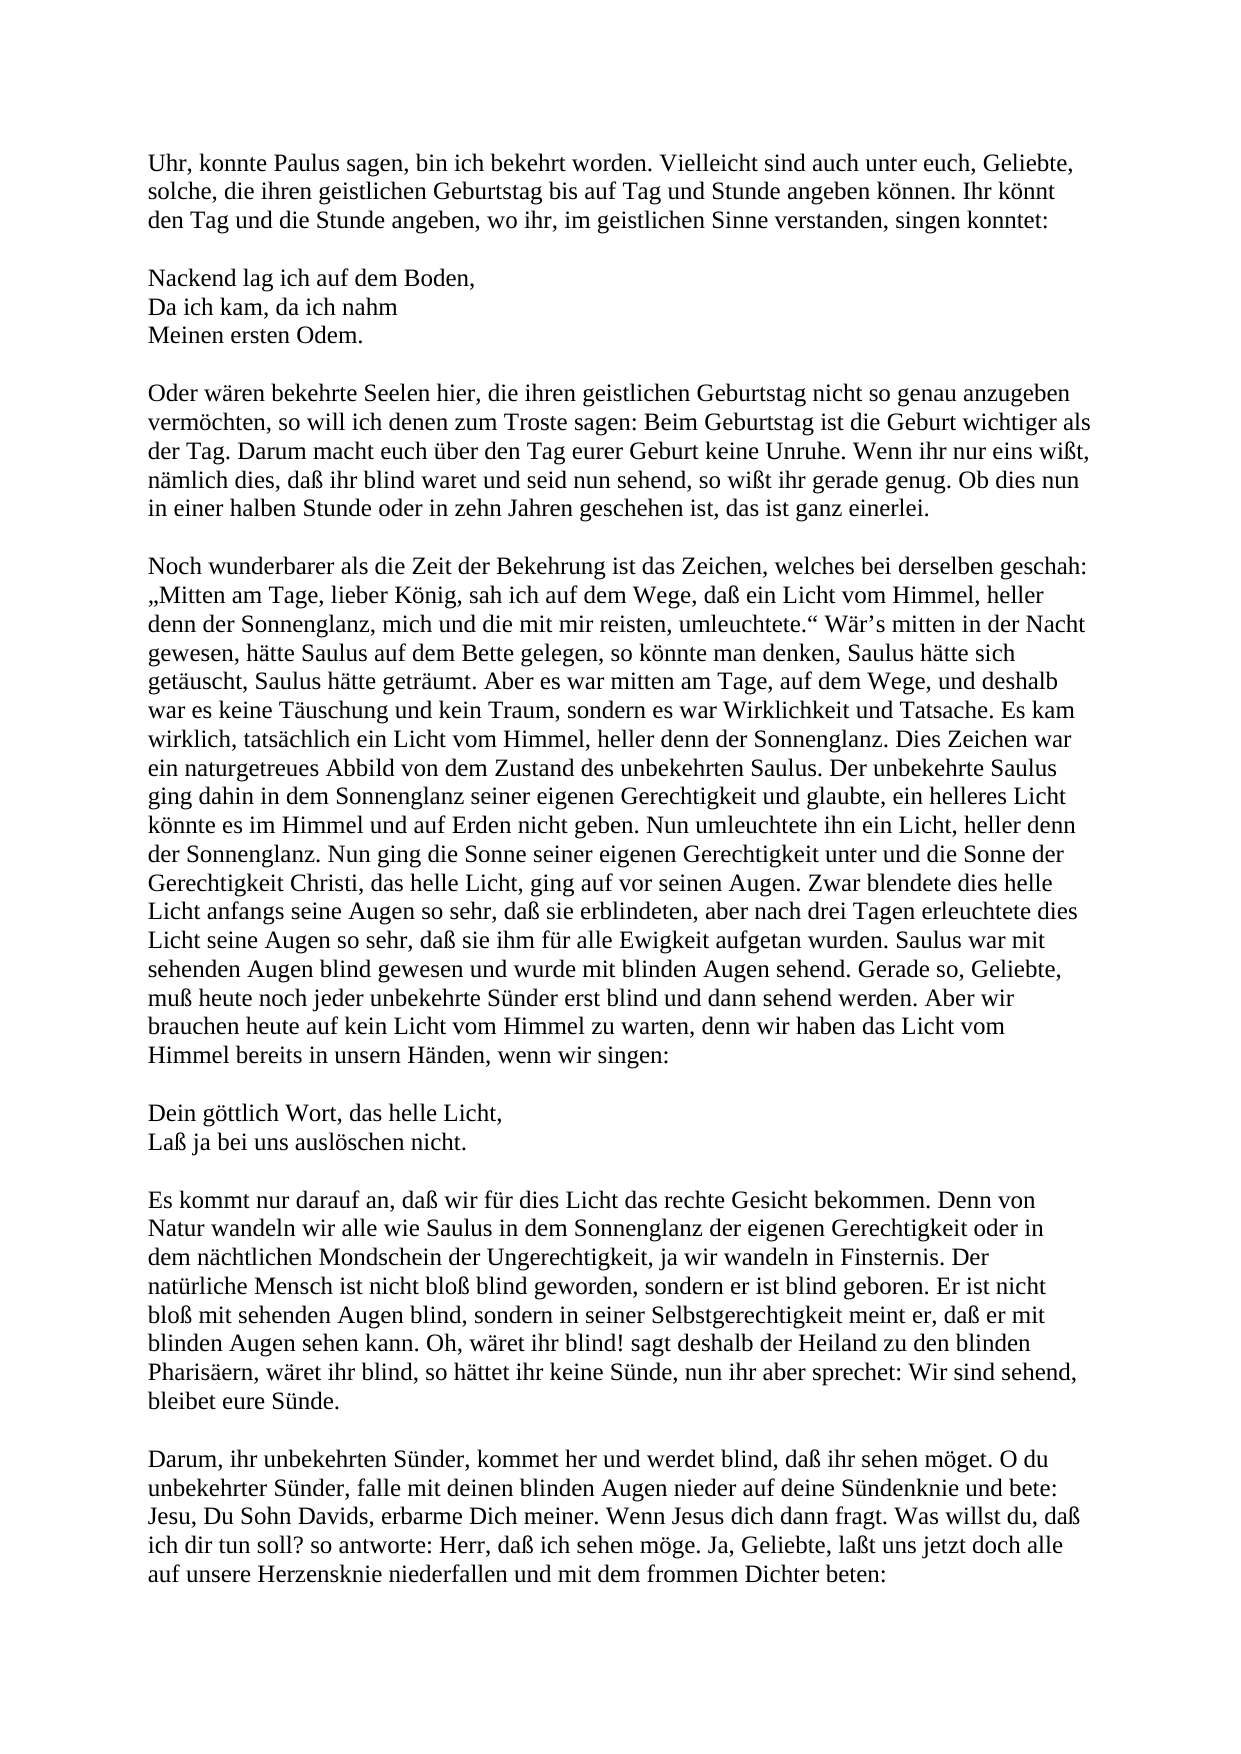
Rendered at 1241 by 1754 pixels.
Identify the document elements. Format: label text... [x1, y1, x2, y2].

text Noch wunderbarer als die Zeit der Bekehrung ist das Zeichen, welches bei derselben geschah: „Mitten am Tage, lieber König, sah ich auf dem Wege, daß ein Licht vom Himmel, heller denn der Sonnenglanz, mich und die mit mir reisten, umleuchtete.“ Wär’s mitten in der Nacht gewesen, hätte Saulus auf dem Bette gelegen, so könnte man denken, Saulus hätte sich getäuscht, Saulus hätte geträumt. Aber es war mitten am Tage, auf dem Wege, und deshalb war es keine Täuschung und kein Traum, sondern es war Wirklichkeit und Tatsache. Es kam wirklich, tatsächlich ein Licht vom Himmel, heller denn der Sonnenglanz. Dies Zeichen war ein naturgetreues Abbild von dem Zustand des unbekehrten Saulus. Der unbekehrte Saulus ging dahin in dem Sonnenglanz seiner eigenen Gerechtigkeit und glaubte, ein helleres Licht könnte es im Himmel und auf Erden nicht geben. Nun umleuchtete ihn ein Licht, heller denn der Sonnenglanz. Nun ging die Sonne seiner eigenen Gerechtigkeit unter und die Sonne der Gerechtigkeit Christi, das helle Licht, ging auf vor seinen Augen. Zwar blendete dies helle Licht anfangs seine Augen so sehr, daß sie erblindeten, aber nach drei Tagen erleuchtete dies Licht seine Augen so sehr, daß sie ihm für alle Ewigkeit aufgetan wurden. Saulus war mit sehenden Augen blind gewesen und wurde mit blinden Augen sehend. Gerade so, Geliebte, muß heute noch jeder unbekehrte Sünder erst blind und dann sehend werden. Aber wir brauchen heute auf kein Licht vom Himmel zu warten, denn wir haben das Licht vom Himmel bereits in unsern Händen, wenn wir singen: [148, 551, 1093, 1069]
text Oder wären bekehrte Seelen hier, die ihren geistlichen Geburtstag nicht so genau anzugeben vermöchten, so will ich denen zum Troste sagen: Beim Geburtstag ist die Geburt wichtiger als der Tag. Darum macht euch über den Tag eurer Geburt keine Unruhe. Wenn ihr nur eins wißt, nämlich dies, daß ihr blind waret und seid nun sehend, so wißt ihr gerade genug. Ob dies nun in einer halben Stunde oder in zehn Jahren geschehen ist, das ist ganz einerlei. [148, 378, 1093, 522]
text Darum, ihr unbekehrten Sünder, kommet her und werdet blind, daß ihr sehen möget. O du unbekehrter Sünder, falle mit deinen blinden Augen nieder auf deine Sündenknie und bete: Jesu, Du Sohn Davids, erbarme Dich meiner. Wenn Jesus dich dann fragt. Was willst du, daß ich dir tun soll? so antworte: Herr, daß ich sehen möge. Ja, Geliebte, laßt uns jetzt doch alle auf unsere Herzensknie niederfallen und mit dem frommen Dichter beten: [148, 1444, 1093, 1588]
text Dein göttlich Wort, das helle Licht, Laß ja bei uns auslöschen nicht. [148, 1098, 1093, 1156]
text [148, 148, 1093, 234]
text Nackend lag ich auf dem Boden, Da ich kam, da ich nahm Meinen ersten Odem. [148, 263, 1093, 349]
text Es kommt nur darauf an, daß wir für dies Licht das rechte Gesicht bekommen. Denn von Natur wandeln wir alle wie Saulus in dem Sonnenglanz der eigenen Gerechtigkeit oder in dem nächtlichen Mondschein der Ungerechtigkeit, ja wir wandeln in Finsternis. Der natürliche Mensch ist nicht bloß blind geworden, sondern er ist blind geboren. Er ist nicht bloß mit sehenden Augen blind, sondern in seiner Selbstgerechtigkeit meint er, daß er mit blinden Augen sehen kann. Oh, wäret ihr blind! sagt deshalb der Heiland zu den blinden Pharisäern, wäret ihr blind, so hättet ihr keine Sünde, nun ihr aber sprechet: Wir sind sehend, bleibet eure Sünde. [148, 1185, 1093, 1415]
